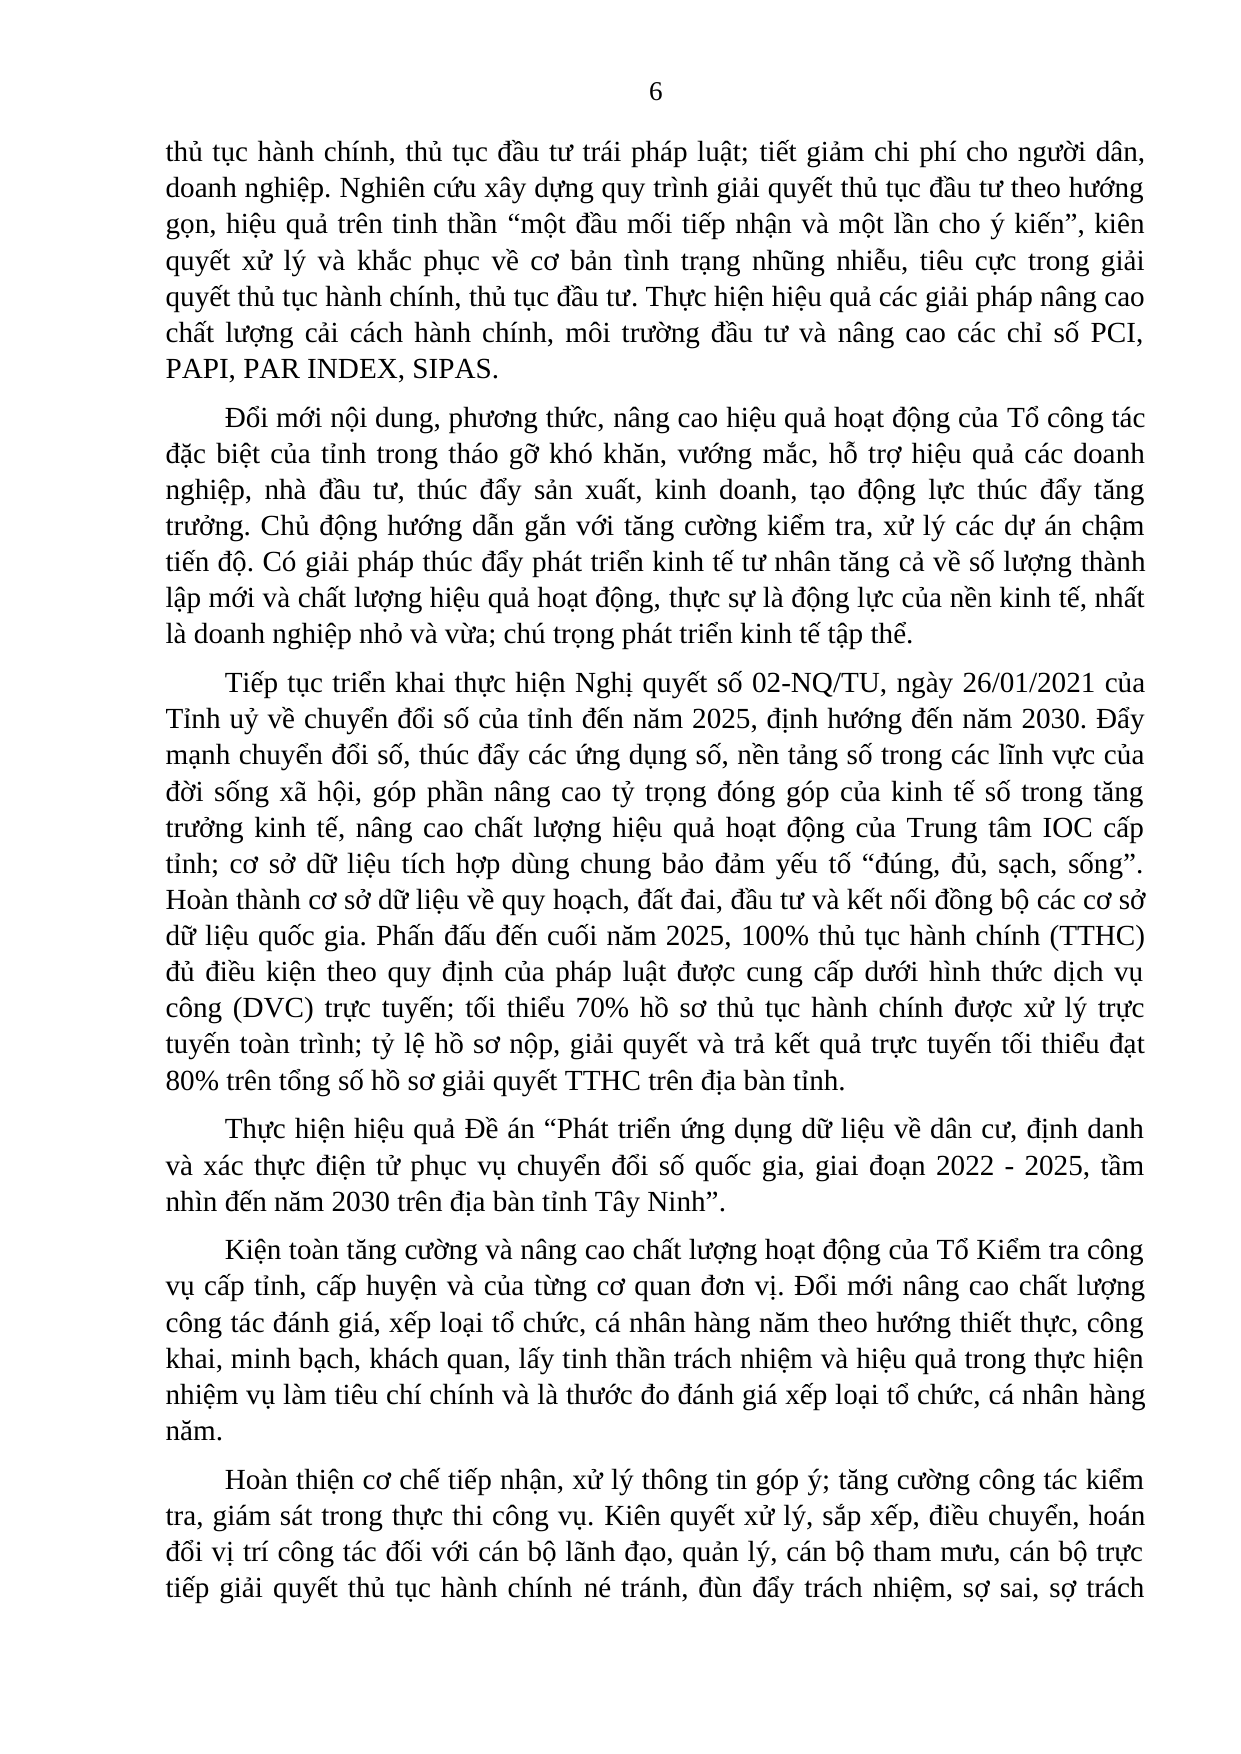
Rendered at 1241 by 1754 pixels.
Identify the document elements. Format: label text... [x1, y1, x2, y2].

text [165, 1462, 1146, 1604]
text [165, 134, 1146, 384]
text Thực hiện hiệu quả Đề án “Phát triển ứng dụng dữ liệu về dân cư, định danh và xác thực điện tử phục vụ chuyển đổi số quốc gia, giai đoạn 2022 - 2025, tầm nhìn đến năm 2030 trên địa bàn tỉnh Tây Ninh”. [165, 1111, 1146, 1217]
text Tiếp tục triển khai thực hiện Nghị quyết số 02-NQ/TU, ngày 26/01/2021 của Tỉnh uỷ về chuyển đổi số của tỉnh đến năm 2025, định hướng đến năm 2030. Đẩy mạnh chuyển đổi số, thúc đẩy các ứng dụng số, nền tảng số trong các lĩnh vực của đời sống xã hội, góp phần nâng cao tỷ trọng đóng góp của kinh tế số trong tăng trưởng kinh tế, nâng cao chất lượng hiệu quả hoạt động của Trung tâm IOC cấp tỉnh; cơ sở dữ liệu tích hợp dùng chung bảo đảm yếu tố “đúng, đủ, sạch, sống”. Hoàn thành cơ sở dữ liệu về quy hoạch, đất đai, đầu tư và kết nối đồng bộ các cơ sở dữ liệu quốc gia. Phấn đấu đến cuối năm 2025, 100% thủ tục hành chính (TTHC) đủ điều kiện theo quy định của pháp luật được cung cấp dưới hình thức dịch vụ công (DVC) trực tuyến; tối thiểu 70% hồ sơ thủ tục hành chính được xử lý trực tuyến toàn trình; tỷ lệ hồ sơ nộp, giải quyết và trả kết quả trực tuyến tối thiểu đạt 80% trên tổng số hồ sơ giải quyết TTHC trên địa bàn tỉnh. [165, 665, 1146, 1096]
text Đổi mới nội dung, phương thức, nâng cao hiệu quả hoạt động của Tổ công tác đặc biệt của tỉnh trong tháo gỡ khó khăn, vướng mắc, hỗ trợ hiệu quả các doanh nghiệp, nhà đầu tư, thúc đẩy sản xuất, kinh doanh, tạo động lực thúc đẩy tăng trưởng. Chủ động hướng dẫn gắn với tăng cường kiểm tra, xử lý các dự án chậm tiến độ. Có giải pháp thúc đẩy phát triển kinh tế tư nhân tăng cả về số lượng thành lập mới và chất lượng hiệu quả hoạt động, thực sự là động lực của nền kinh tế, nhất là doanh nghiệp nhỏ và vừa; chú trọng phát triển kinh tế tập thể. [165, 400, 1146, 650]
text Kiện toàn tăng cường và nâng cao chất lượng hoạt động của Tổ Kiểm tra công vụ cấp tỉnh, cấp huyện và của từng cơ quan đơn vị. Đổi mới nâng cao chất lượng công tác đánh giá, xếp loại tổ chức, cá nhân hàng năm theo hướng thiết thực, công khai, minh bạch, khách quan, lấy tinh thần trách nhiệm và hiệu quả trong thực hiện nhiệm vụ làm tiêu chí chính và là thước đo đánh giá xếp loại tổ chức, cá nhân hàng năm. [165, 1232, 1146, 1447]
